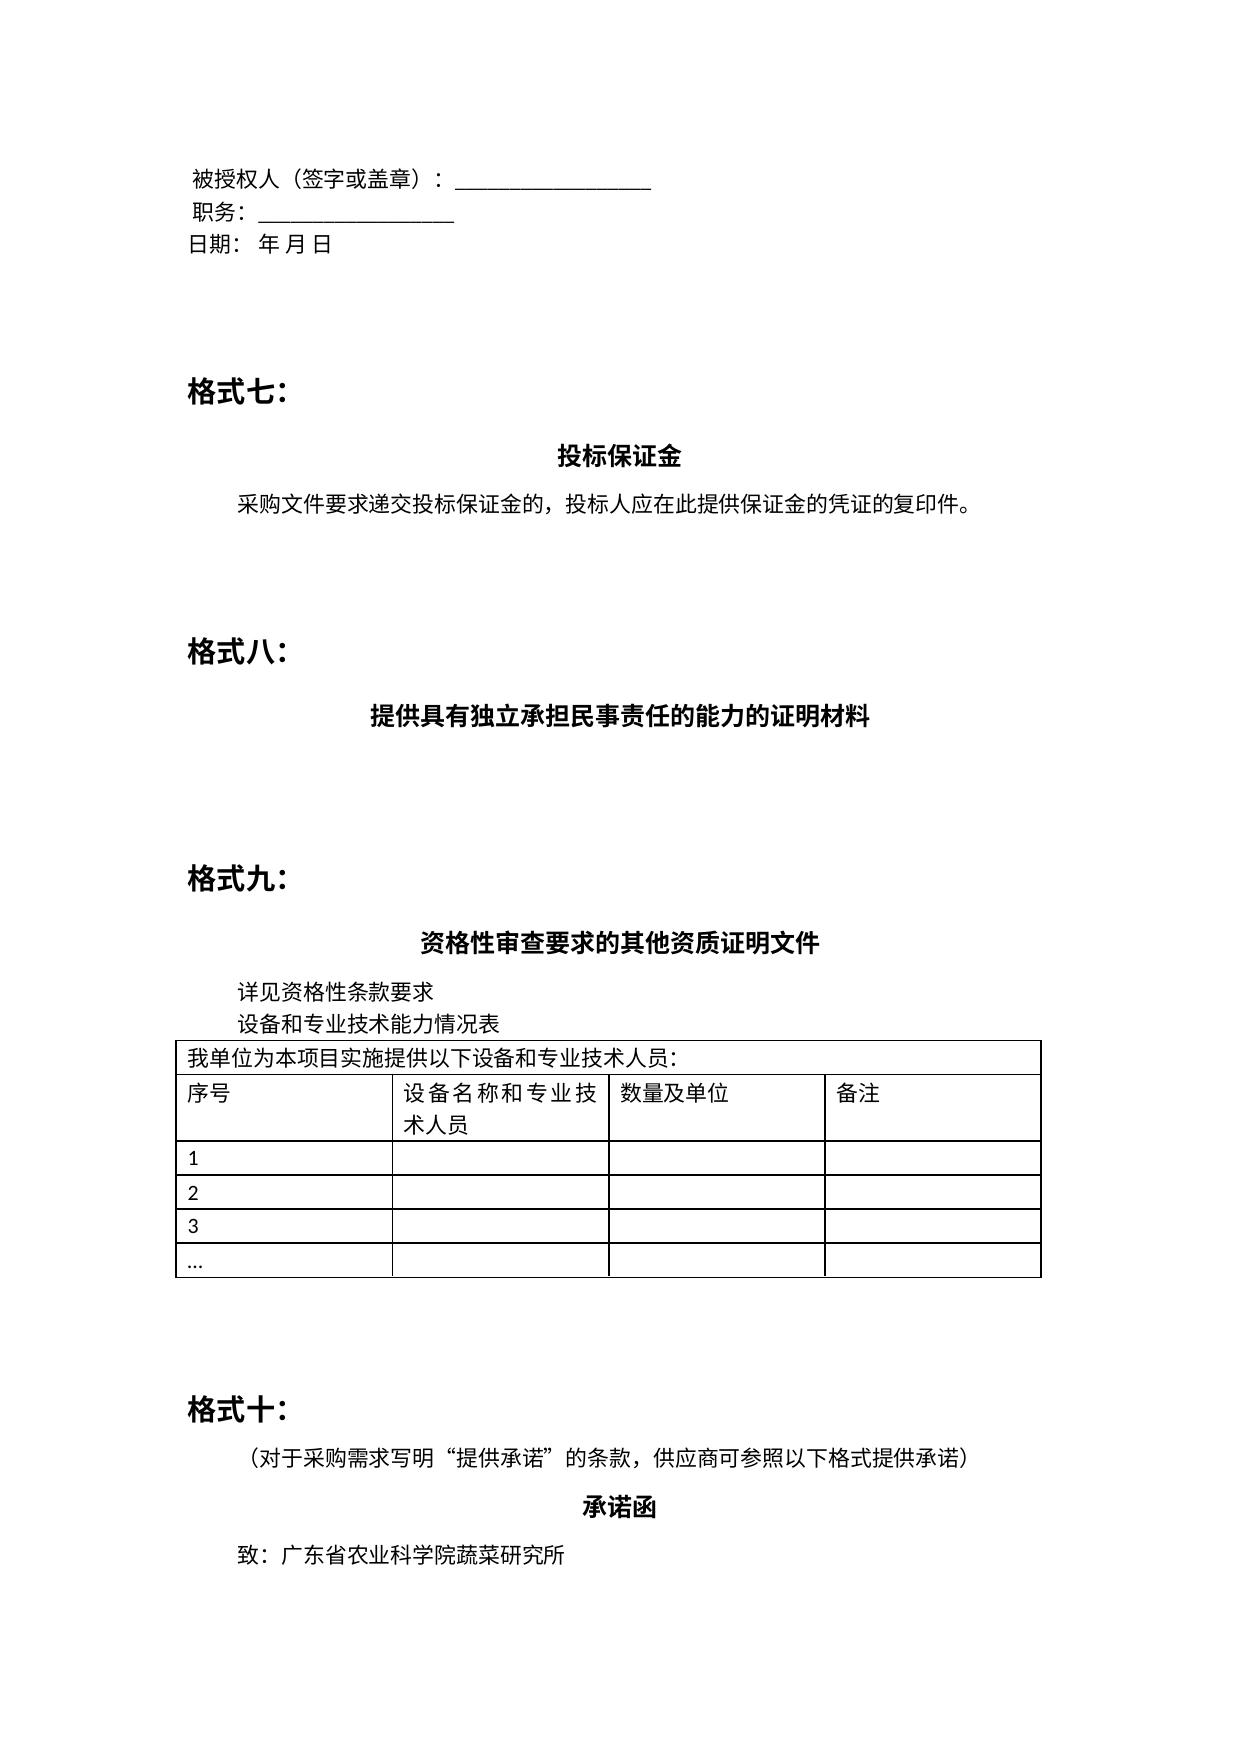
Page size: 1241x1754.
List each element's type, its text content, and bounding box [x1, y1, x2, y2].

text 资格性审查要求的其他资质证明文件 [187, 909, 1053, 974]
table_cell 设备名称和专业技术人员 [393, 1075, 608, 1140]
text 设备和专业技术能力情况表 [187, 1007, 1053, 1039]
text 被授权人（签字或盖章）：__________________ [187, 162, 1053, 194]
text 格式八： [187, 617, 1053, 682]
text 格式九： [187, 844, 1053, 909]
table_cell [826, 1176, 1040, 1208]
text 致：广东省农业科学院蔬菜研究所 [187, 1538, 1053, 1570]
text 承诺函 [187, 1473, 1053, 1538]
text 日期： 年 月 日 [187, 227, 1053, 259]
table_cell [610, 1210, 824, 1242]
table_cell 3 [177, 1210, 392, 1242]
table_cell [610, 1176, 824, 1208]
table_cell 1 [177, 1142, 392, 1174]
text 提供具有独立承担民事责任的能力的证明材料 [187, 682, 1053, 747]
table_cell 数量及单位 [610, 1075, 824, 1140]
table_cell [826, 1142, 1040, 1174]
text （对于采购需求写明“提供承诺”的条款，供应商可参照以下格式提供承诺） [187, 1440, 1053, 1473]
text 详见资格性条款要求 [187, 974, 1053, 1007]
table_cell 备注 [826, 1075, 1040, 1140]
table_cell [393, 1142, 608, 1174]
table_header 我单位为本项目实施提供以下设备和专业技术人员： [177, 1041, 1040, 1073]
table_cell [826, 1244, 1040, 1276]
table_cell [610, 1244, 824, 1276]
table_cell 2 [177, 1176, 392, 1208]
table_cell [610, 1142, 824, 1174]
text 采购文件要求递交投标保证金的，投标人应在此提供保证金的凭证的复印件。 [187, 487, 1053, 519]
text 职务：__________________ [187, 194, 1053, 227]
text 投标保证金 [187, 422, 1053, 487]
text 格式七： [187, 357, 1053, 422]
table_cell … [177, 1244, 392, 1276]
table_cell [826, 1210, 1040, 1242]
table_cell [393, 1176, 608, 1208]
table_cell [393, 1244, 608, 1276]
text 格式十： [187, 1375, 1053, 1440]
table_cell [393, 1210, 608, 1242]
table_cell 序号 [177, 1075, 392, 1140]
